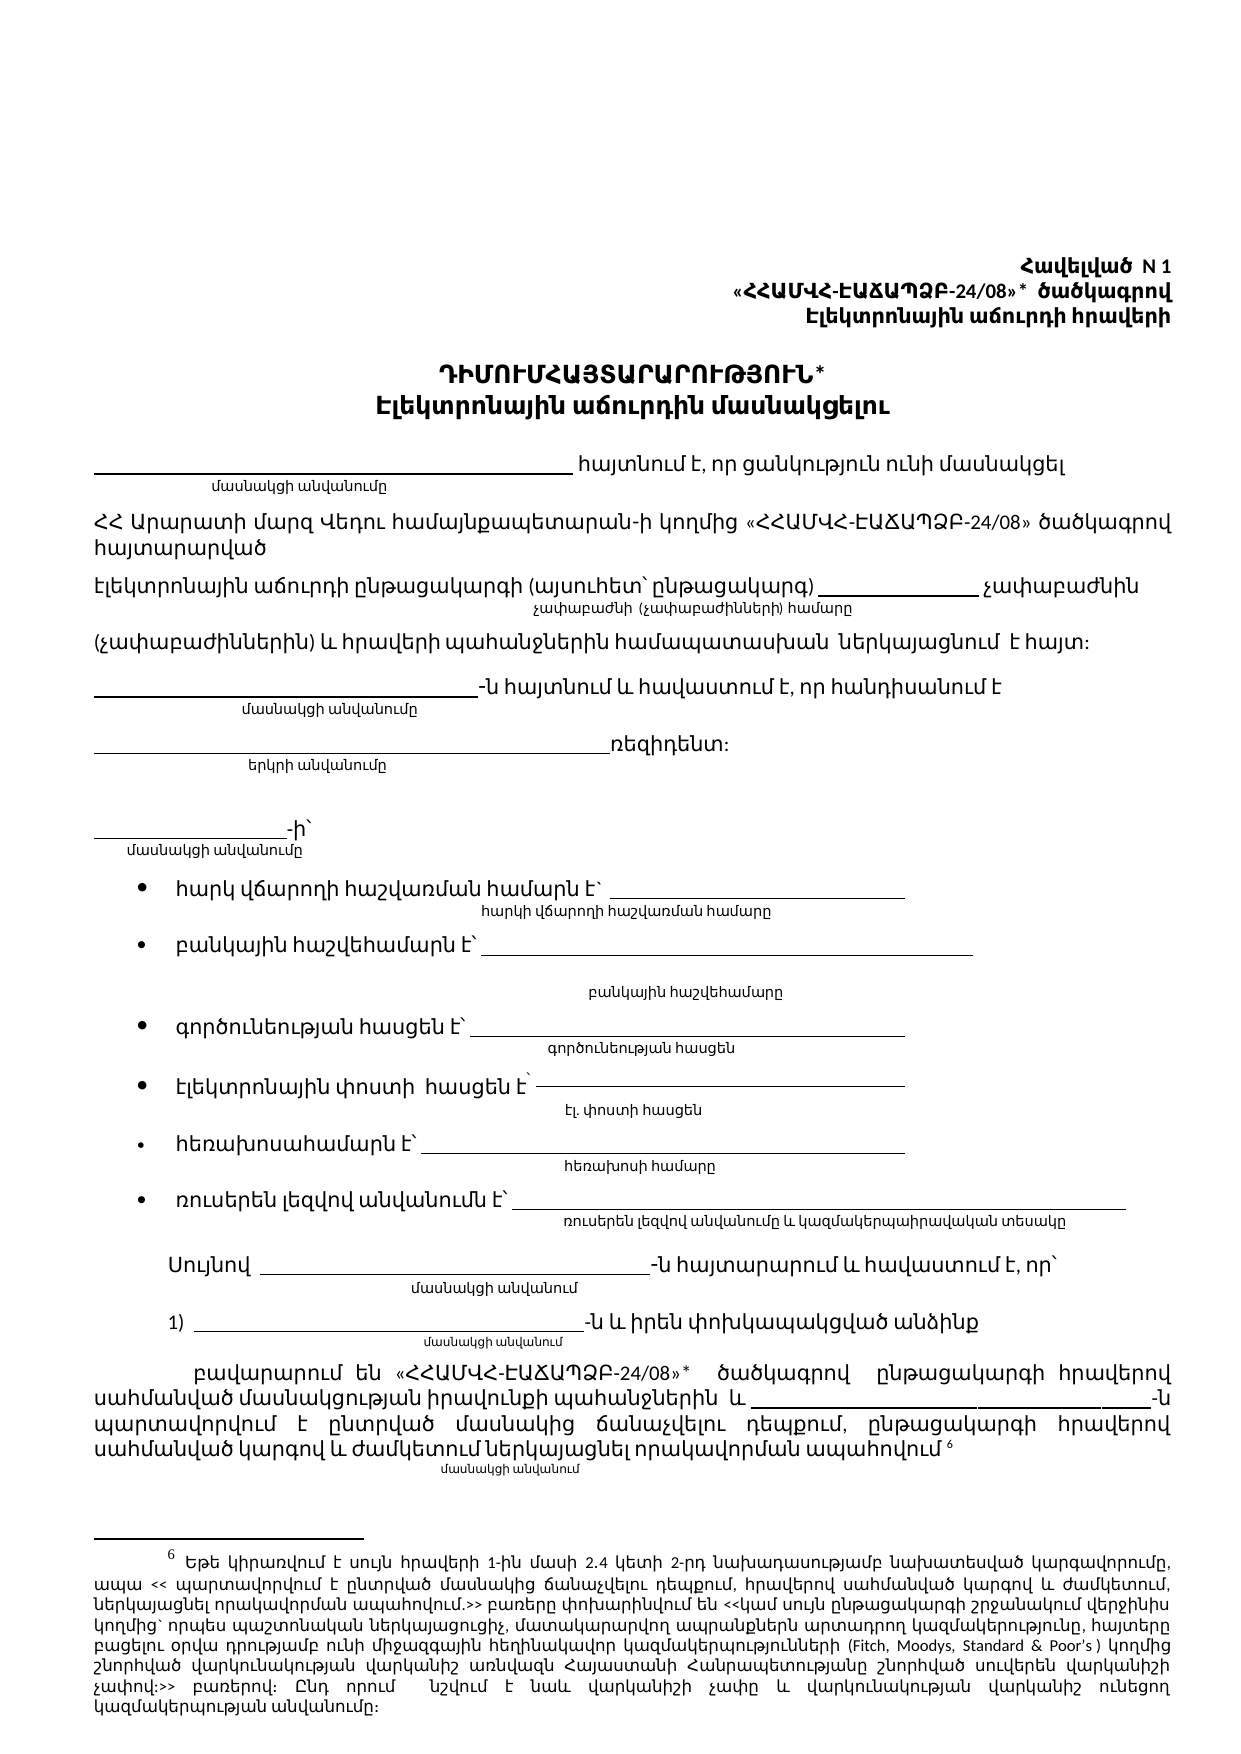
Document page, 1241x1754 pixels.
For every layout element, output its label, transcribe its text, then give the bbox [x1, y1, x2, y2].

text -ն հայտնում և հավաստում է, որ հանդիսանում է [94, 670, 1171, 701]
list բանկային հաշվեհամարն է՝ [138, 933, 1171, 983]
text մասնակցի անվանումը [94, 477, 1171, 507]
text «ՀՀԱՄՎՀ-ԷԱՃԱՊՁԲ-24/08»* ծածկագրով [94, 278, 1171, 304]
text հարկի վճարողի հաշվառման համարը [94, 902, 1171, 933]
text ՀՀ Արարատի մարզ Վեդու համայնքապետարան-ի կողմից «ՀՀԱՄՎՀ-ԷԱՃԱՊՁԲ-24/08» ծածկագրով հայտարարված [94, 507, 1171, 561]
subtitle Էլեկտրոնային աճուրդին մասնակցելու [94, 390, 1171, 421]
text -ի՝ [94, 816, 1171, 841]
text հայտնում է, որ ցանկություն ունի մասնակցել [94, 451, 1171, 477]
list գործունեության հասցեն է՝ [138, 1014, 1171, 1040]
text մասնակցի անվանումը [94, 841, 1171, 872]
text (չափաբաժիններին) և հրավերի պահանջներին համապատասխան ներկայացնում է հայտ: [94, 629, 1171, 655]
text գործունեության հասցեն [94, 1040, 1171, 1070]
text չափաբաժնի (չափաբաժինների) համարը [94, 599, 1171, 629]
text ԴԻՄՈՒՄՀԱՅՏԱՐԱՐՈՒԹՅՈՒՆ* [94, 360, 1171, 390]
text էլեկտրոնային աճուրդի ընթացակարգի (այսուհետ՝ ընթացակարգ) չափաբաժնին [94, 573, 1171, 599]
text մասնակցի անվանում [94, 1279, 1171, 1309]
list էլեկտրոնային փոստի հասցեն է՝ [138, 1070, 1171, 1101]
text մասնակցի անվանում [94, 1462, 1171, 1487]
text 1) -ն և իրեն փոխկապակցված անձինք [94, 1309, 1171, 1335]
text Սույնով -ն հայտարարում և հավաստում է, որ՝ [94, 1248, 1171, 1279]
text Էլեկտրոնային աճուրդի հրավերի [94, 304, 1171, 329]
text մասնակցի անվանումը [94, 701, 1171, 731]
list հարկ վճարողի հաշվառման համարն է` [138, 872, 1171, 902]
text երկրի անվանումը [94, 756, 1171, 787]
text բանկային հաշվեհամարը [94, 983, 1171, 1014]
text մասնակցի անվանում [94, 1335, 1171, 1360]
list ռուսերեն լեզվով անվանումն է՝ [138, 1187, 1171, 1213]
text ռուսերեն լեզվով անվանումը և կազմակերպաիրավական տեսակը [94, 1213, 1171, 1243]
list հեռախոսահամարն է՝ [138, 1131, 1171, 1157]
text Հավելված N 1 [94, 253, 1171, 278]
text բավարարում են «ՀՀԱՄՎՀ-ԷԱՃԱՊՁԲ-24/08»* ծածկագրով ընթացակարգի հրավերով սահմանված մասնակցության իրավունքի պահանջներին և -ն պարտավորվում է ընտրված մասնակից ճանաչվելու դեպքում, ընթացակարգի հրավերով սահմանված կարգով և ժամկետում ներկայացնել որակավորման ապահովում [94, 1360, 1171, 1462]
text ռեզիդենտ: [94, 731, 1171, 756]
text էլ. փոստի հասցեն [94, 1101, 1171, 1131]
text հեռախոսի համարը [462, 1157, 1171, 1187]
